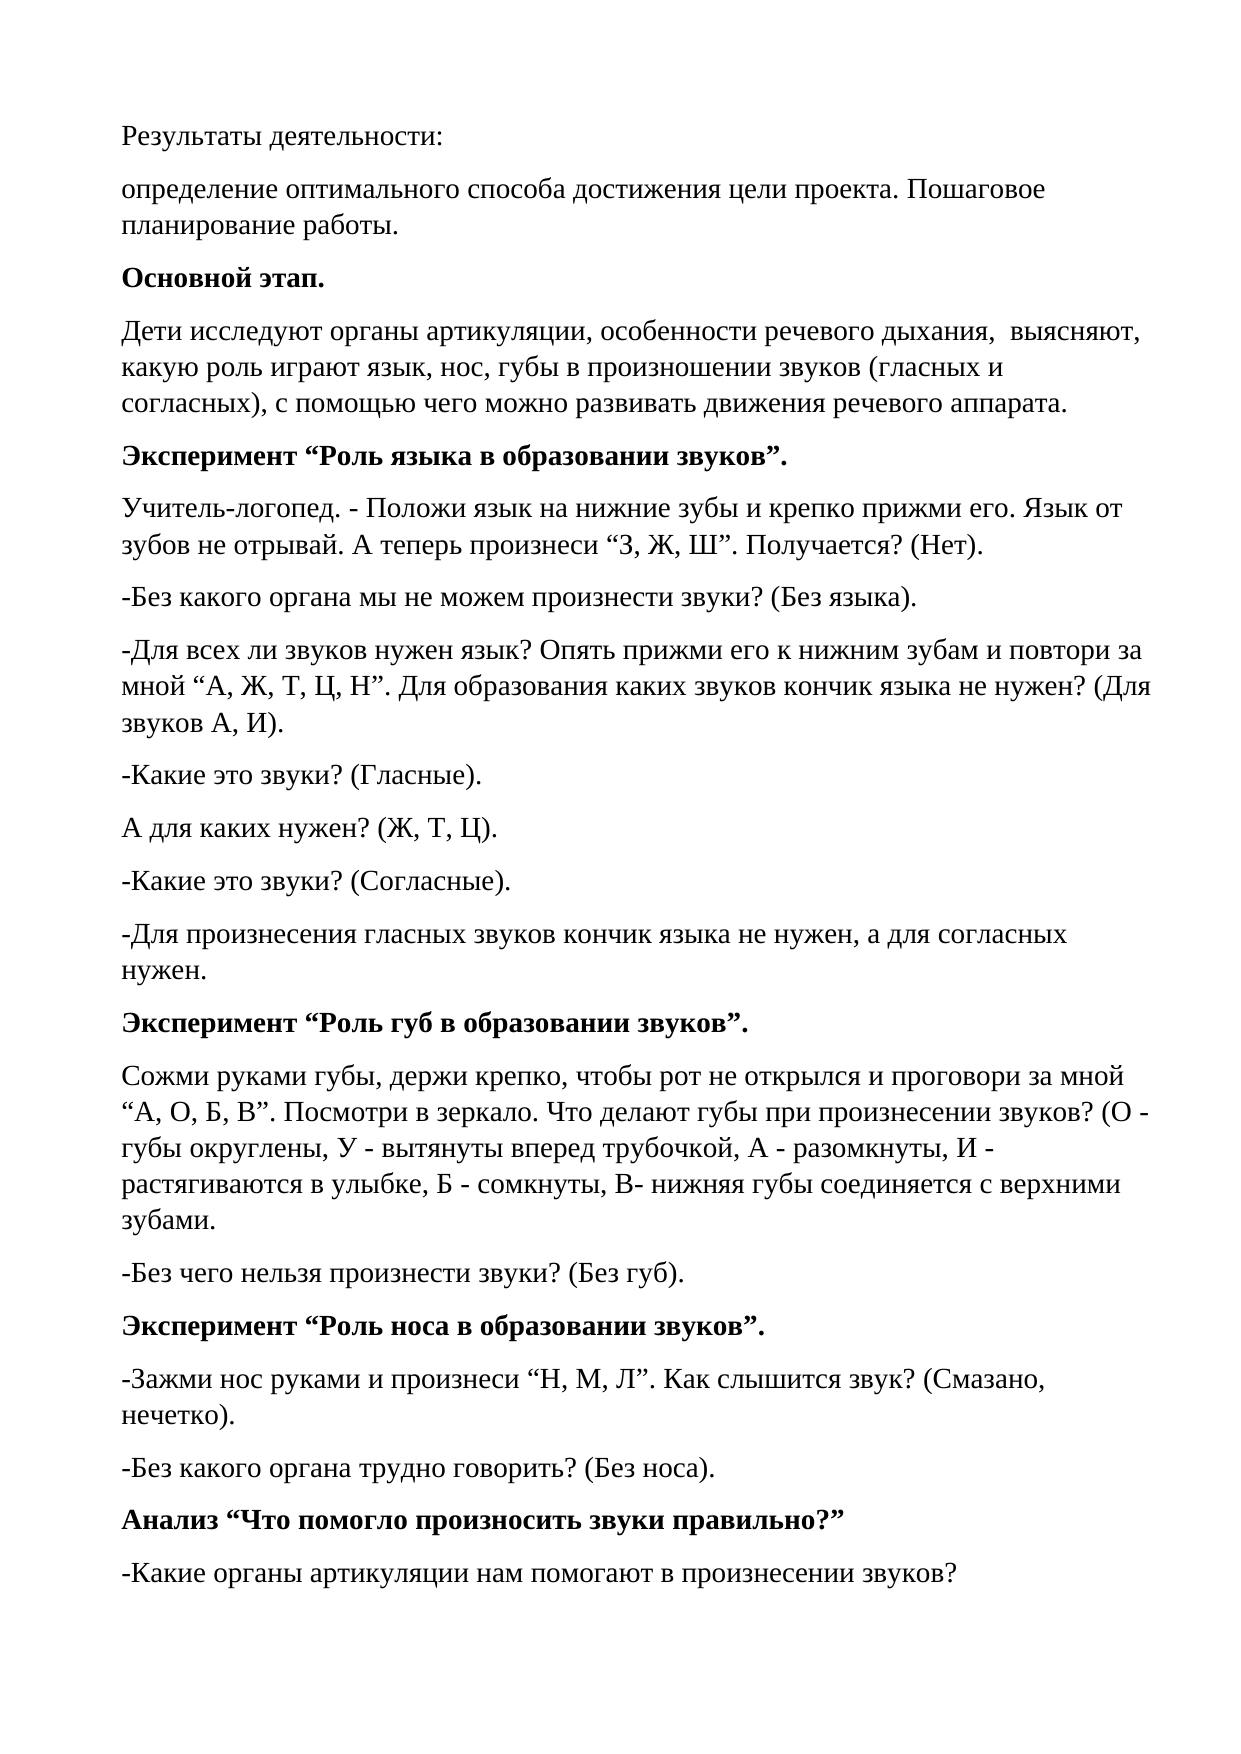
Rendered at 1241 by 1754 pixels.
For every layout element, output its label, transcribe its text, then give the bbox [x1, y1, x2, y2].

text Эксперимент “Роль языка в образовании звуков”. [121, 438, 1152, 471]
text -Без какого органа трудно говорить? (Без носа). [121, 1450, 1152, 1483]
text -Какие это звуки? (Гласные). [121, 757, 1152, 791]
text Дети исследуют органы артикуляции, особенности речевого дыхания, выясняют, какую роль играют язык, нос, губы в произношении звуков (гласных и согласных), с помощью чего можно развивать движения речевого аппарата. [121, 313, 1152, 418]
text -Зажми нос руками и произнеси “Н, М, Л”. Как слышится звук? (Смазано, нечетко). [121, 1361, 1152, 1430]
text определение оптимального способа достижения цели проекта. Пошаговое планирование работы. [121, 171, 1152, 241]
text Анализ “Что помогло произносить звуки правильно?” [121, 1502, 1152, 1536]
text Сожми руками губы, держи крепко, чтобы рот не открылся и проговори за мной “А, О, Б, В”. Посмотри в зеркало. Что делают губы при произнесении звуков? (О - губы округлены, У - вытянуты вперед трубочкой, А - разомкнуты, И - растягиваются в улыбке, Б - сомкнуты, В- нижняя губы соединяется с верхними зубами. [121, 1058, 1152, 1236]
text -Для произнесения гласных звуков кончик языка не нужен, а для согласных нужен. [121, 916, 1152, 986]
text Основной этап. [121, 260, 1152, 293]
text -Какие это звуки? (Согласные). [121, 863, 1152, 897]
text Учитель-логопед. - Положи язык на нижние зубы и крепко прижми его. Язык от зубов не отрывай. А теперь произнеси “З, Ж, Ш”. Получается? (Нет). [121, 491, 1152, 560]
text -Для всех ли звуков нужен язык? Опять прижми его к нижним зубам и повтори за мной “А, Ж, Т, Ц, Н”. Для образования каких звуков кончик языка не нужен? (Для звуков А, И). [121, 632, 1152, 738]
text -Без чего нельзя произнести звуки? (Без губ). [121, 1255, 1152, 1289]
text -Какие органы артикуляции нам помогают в произнесении звуков? [121, 1555, 1152, 1589]
text Эксперимент “Роль носа в образовании звуков”. [121, 1308, 1152, 1341]
text -Без какого органа мы не можем произнести звуки? (Без языка). [121, 579, 1152, 613]
text Результаты деятельности: [121, 118, 1152, 152]
text Эксперимент “Роль губ в образовании звуков”. [121, 1005, 1152, 1038]
text А для каких нужен? (Ж, Т, Ц). [121, 810, 1152, 844]
